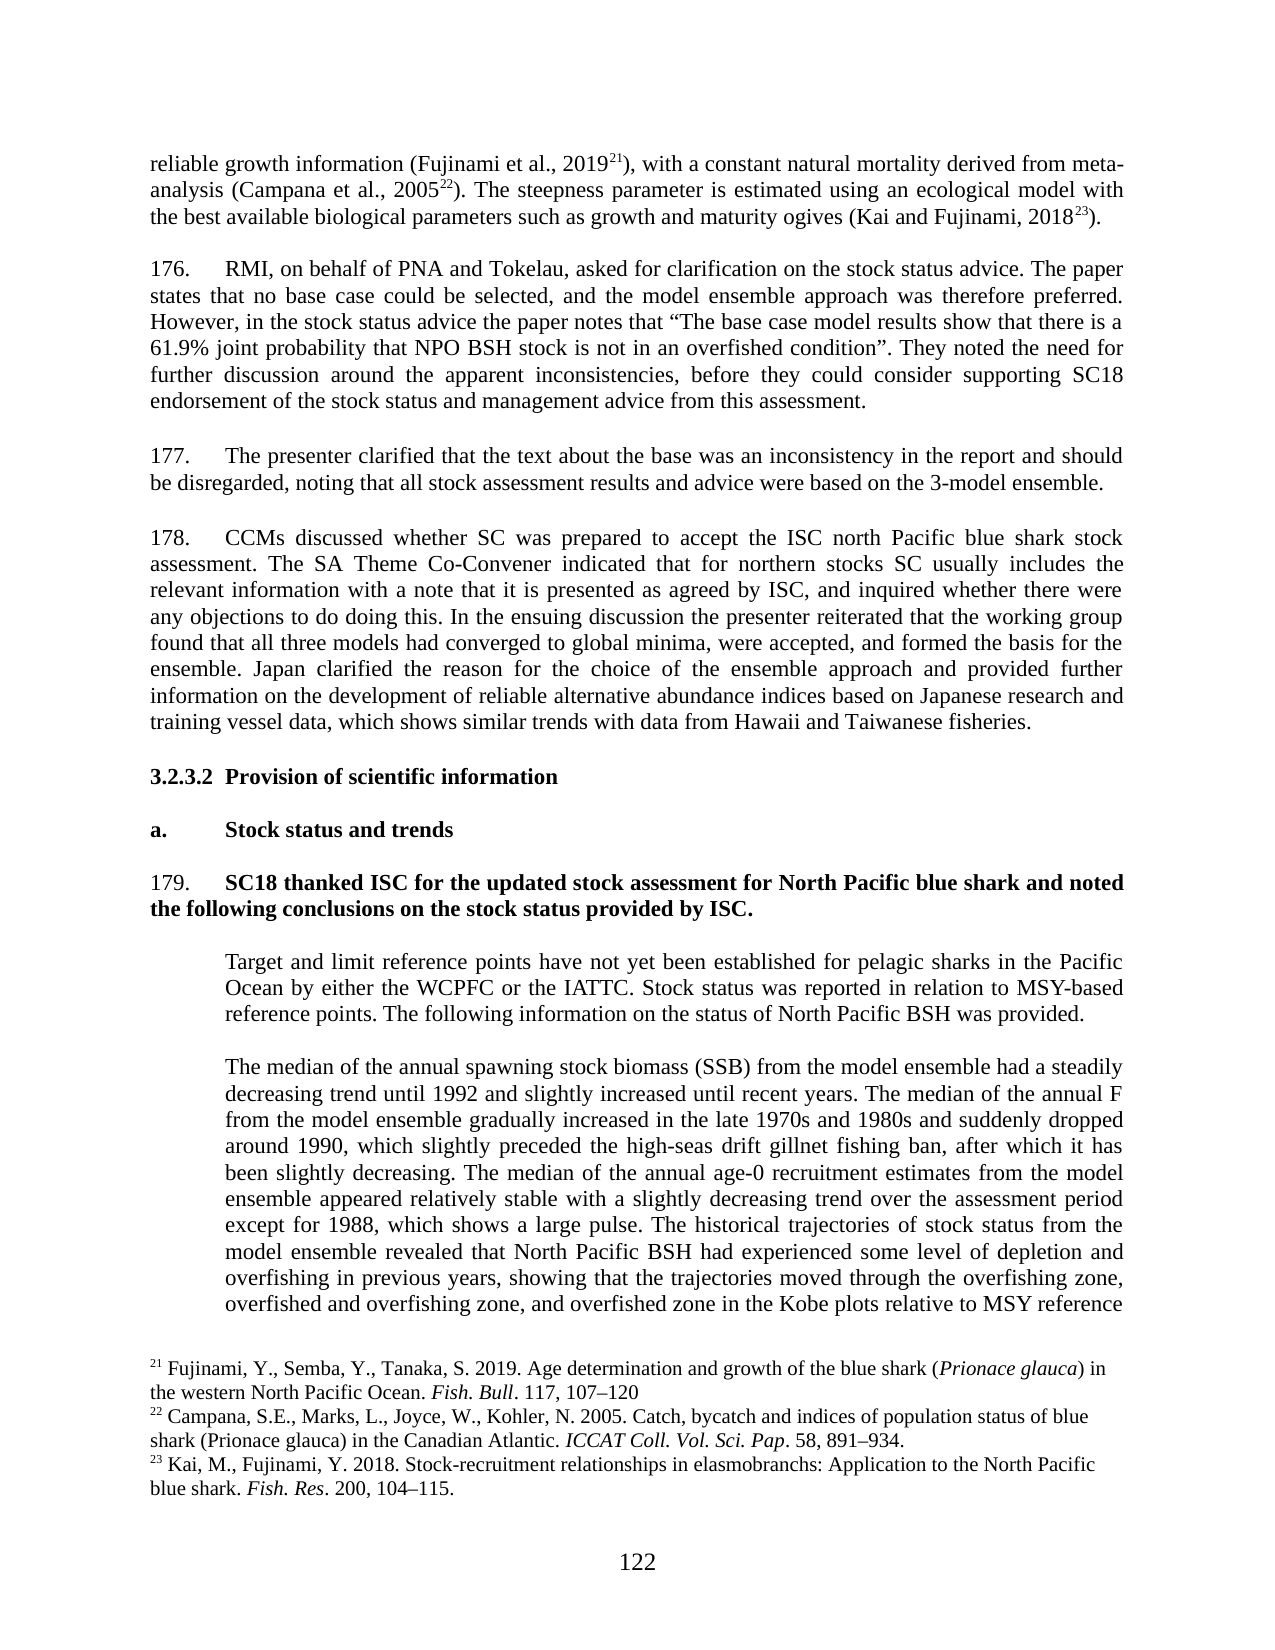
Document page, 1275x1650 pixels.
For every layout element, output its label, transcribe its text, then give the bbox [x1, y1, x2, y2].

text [225, 1053, 1125, 1317]
list SC18 thanked ISC for the updated stock assessment for North Pacific blue shark and noted the following conclusions on the stock status provided by ISC. [150, 869, 1125, 921]
text RMI, on behalf of PNA and Tokelau, asked for clarification on the stock status advice. The paper states that no base case could be selected, and the model ensemble approach was therefore preferred. However, in the stock status advice the paper notes that “The base case model results show that there is a 61.9% joint probability that NPO BSH stock is not in an overfished condition”. They noted the need for further discussion around the apparent inconsistencies, before they could consider supporting SC18 endorsement of the stock status and management advice from this assessment. [150, 255, 1125, 413]
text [150, 150, 1125, 229]
text CCMs discussed whether SC was prepared to accept the ISC north Pacific blue shark stock assessment. The SA Theme Co-Convener indicated that for northern stocks SC usually includes the relevant information with a note that it is presented as agreed by ISC, and inquired whether there were any objections to do doing this. In the ensuing discussion the presenter reiterated that the working group found that all three models had converged to global minima, were accepted, and formed the basis for the ensemble. Japan clarified the reason for the choice of the ensemble approach and provided further information on the development of reliable alternative abundance indices based on Japanese research and training vessel data, which shows similar trends with data from Hawaii and Taiwanese fisheries. [150, 524, 1125, 734]
list Stock status and trends [150, 816, 1125, 842]
list Provision of scientific information [150, 763, 1125, 790]
text The presenter clarified that the text about the base was an inconsistency in the report and should be disregarded, noting that all stock assessment results and advice were based on the 3-model ensemble. [150, 442, 1125, 495]
text Target and limit reference points have not yet been established for pelagic sharks in the Pacific Ocean by either the WCPFC or the IATTC. Stock status was reported in relation to MSY-based reference points. The following information on the status of North Pacific BSH was provided. [225, 948, 1125, 1027]
